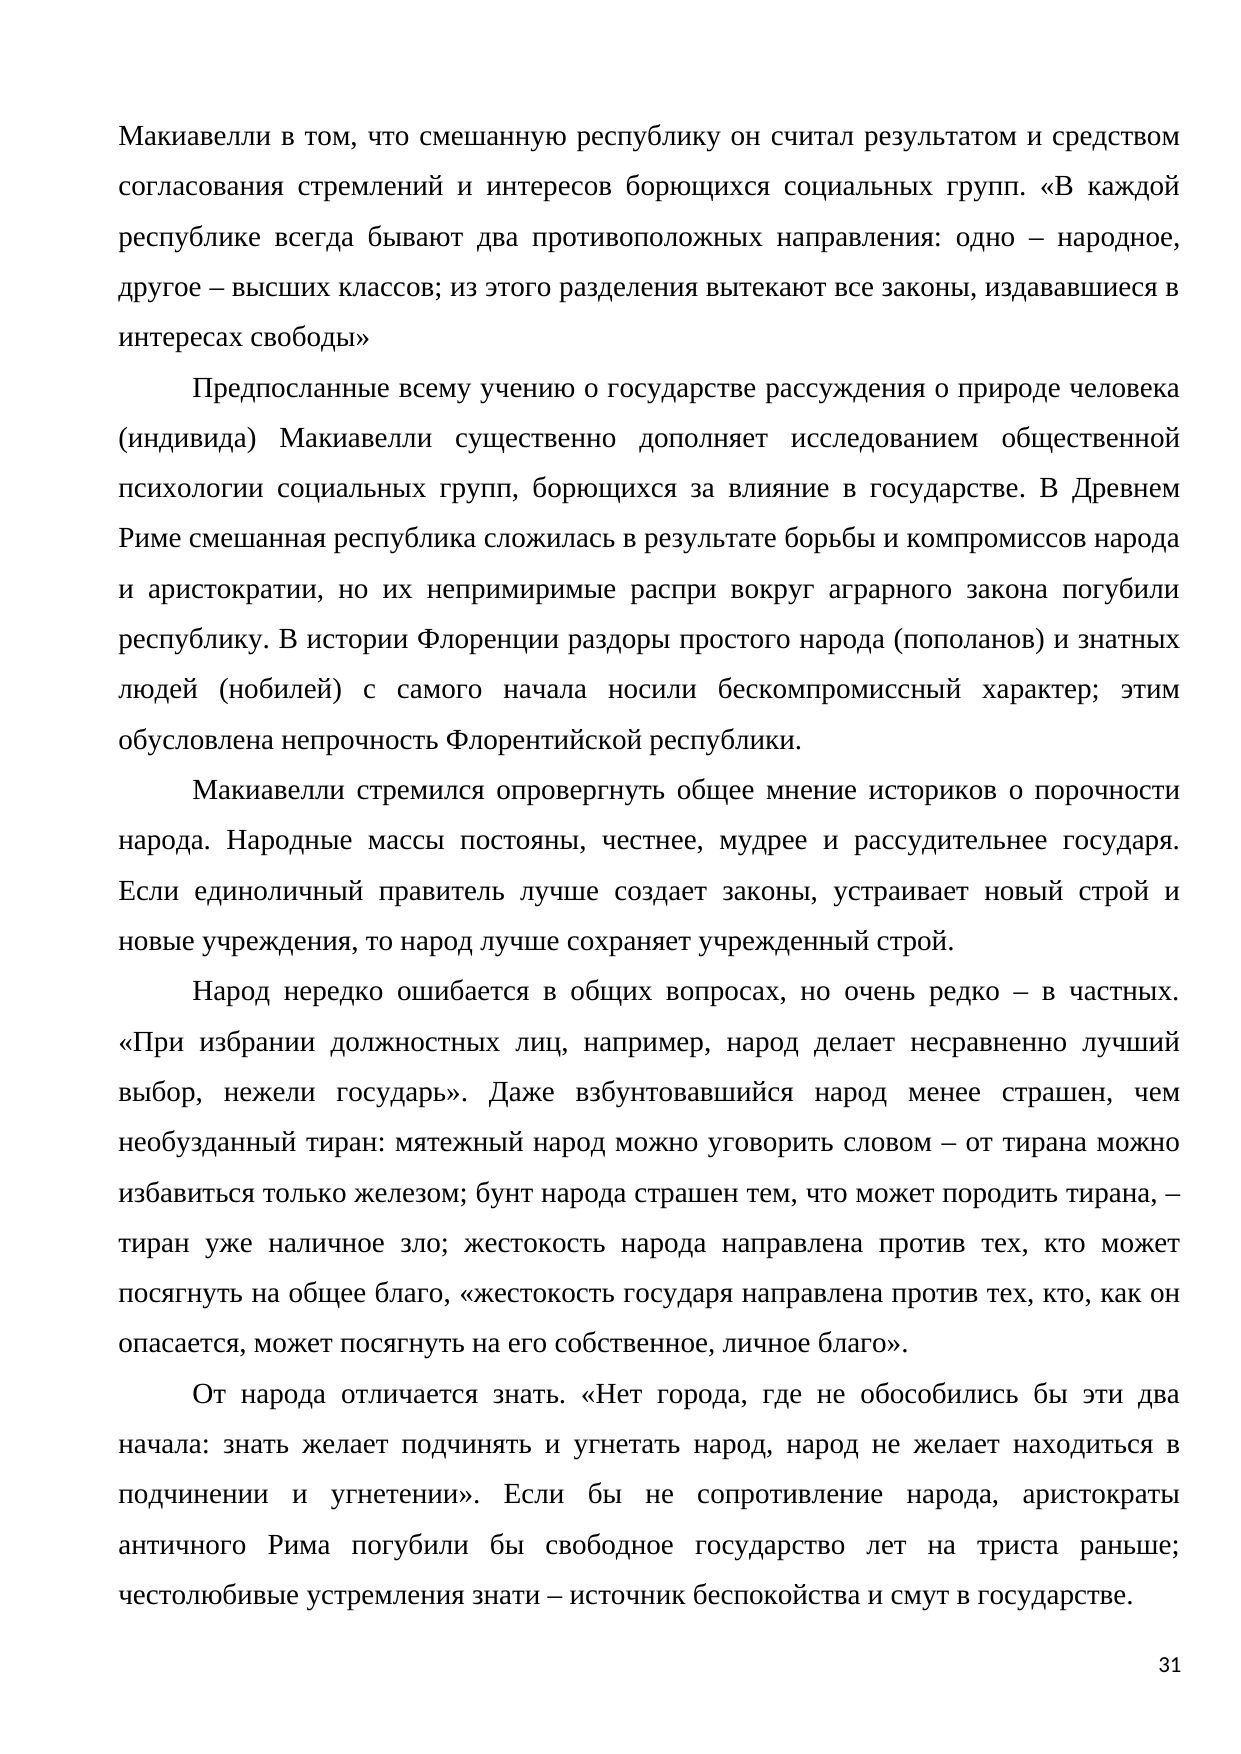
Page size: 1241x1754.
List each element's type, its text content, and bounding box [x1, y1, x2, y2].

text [118, 118, 1181, 353]
text Народ нередко ошибается в общих вопросах, но очень редко – в частных. «При избрании должностных лиц, например, народ делает несравненно лучший выбор, нежели государь». Даже взбунтовавшийся народ менее страшен, чем необузданный тиран: мятежный народ можно уговорить словом – от тирана можно избавиться только железом; бунт народа страшен тем, что может породить тирана, – тиран уже наличное зло; жестокость народа направлена против тех, кто может посягнуть на общее благо, «жестокость государя направлена против тех, кто, как он опасается, может посягнуть на его собственное, личное благо». [118, 973, 1181, 1359]
text Макиавелли стремился опровергнуть общее мнение историков о порочности народа. Народные массы постояны, честнее, мудрее и рассудительнее государя. Если единоличный правитель лучше создает законы, устраивает новый строй и новые учреждения, то народ лучше сохраняет учрежденный строй. [118, 772, 1181, 957]
text Предпосланные всему учению о государстве рассуждения о природе человека (индивида) Макиавелли существенно дополняет исследованием общественной психологии социальных групп, борющихся за влияние в государстве. В Древнем Риме смешанная республика сложилась в результате борьбы и компромиссов народа и аристократии, но их непримиримые распри вокруг аграрного закона погубили республику. В истории Флоренции раздоры простого народа (пополанов) и знатных людей (нобилей) с самого начала носили бескомпромиссный характер; этим обусловлена непрочность Флорентийской республики. [118, 370, 1181, 755]
text От народа отличается знать. «Нет города, где не обособились бы эти два начала: знать желает подчинять и угнетать народ, народ не желает находиться в подчинении и угнетении». Если бы не сопротивление народа, аристократы античного Рима погубили бы свободное государство лет на триста раньше; честолюбивые устремления знати – источник беспокойства и смут в государстве. [118, 1376, 1181, 1611]
